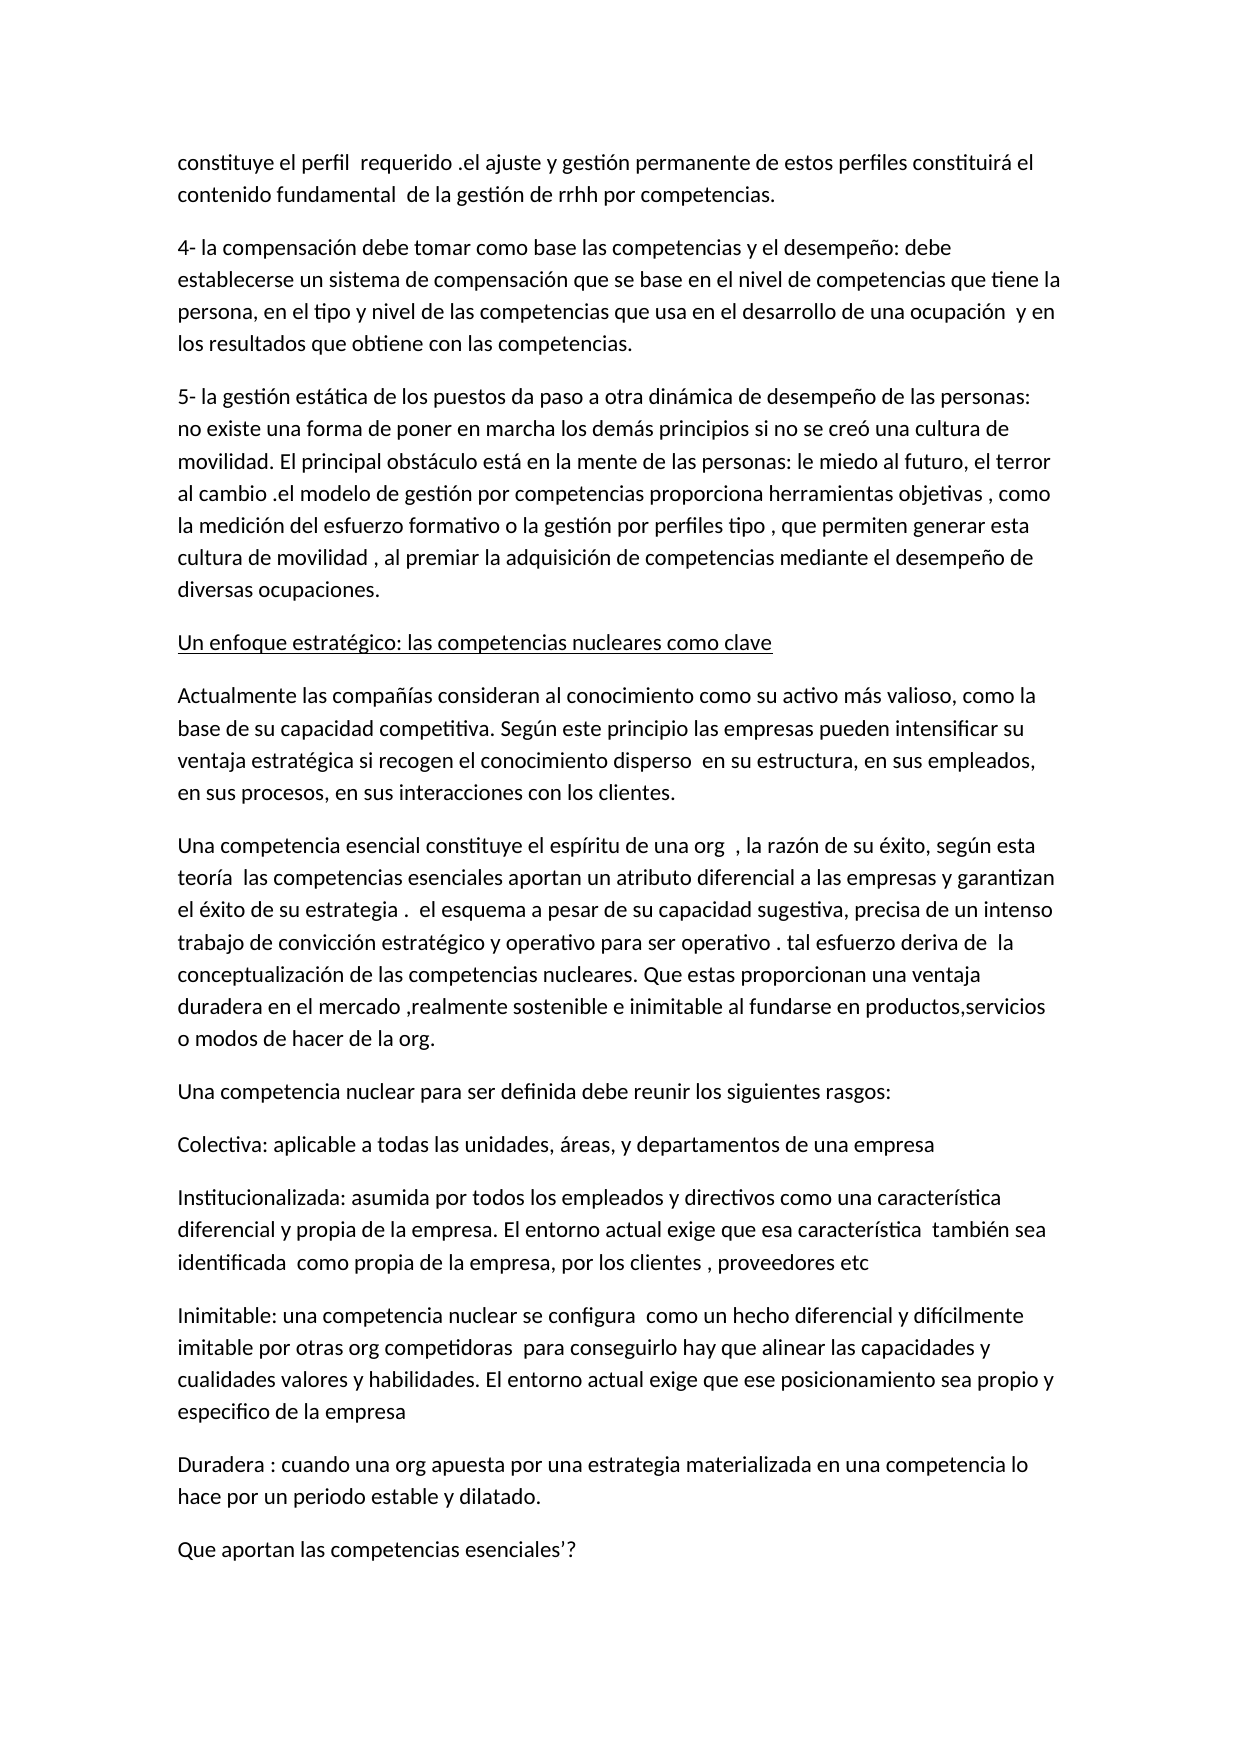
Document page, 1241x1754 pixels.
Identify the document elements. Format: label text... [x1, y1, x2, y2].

text Inimitable: una competencia nuclear se configura como un hecho diferencial y difícilmente imitable por otras org competidoras para conseguirlo hay que alinear las capacidades y cualidades valores y habilidades. El entorno actual exige que ese posicionamiento sea propio y especifico de la empresa [177, 1301, 1063, 1425]
text Actualmente las compañías consideran al conocimiento como su activo más valioso, como la base de su capacidad competitiva. Según este principio las empresas pueden intensificar su ventaja estratégica si recogen el conocimiento disperso en su estructura, en sus empleados, en sus procesos, en sus interacciones con los clientes. [177, 682, 1063, 806]
text Un enfoque estratégico: las competencias nucleares como clave [177, 628, 1063, 657]
text Una competencia esencial constituye el espíritu de una org , la razón de su éxito, según esta teoría las competencias esenciales aportan un atributo diferencial a las empresas y garantizan el éxito de su estrategia . el esquema a pesar de su capacidad sugestiva, precisa de un intenso trabajo de convicción estratégico y operativo para ser operativo . tal esfuerzo deriva de la conceptualización de las competencias nucleares. Que estas proporcionan una ventaja duradera en el mercado ,realmente sostenible e inimitable al fundarse en productos,servicios o modos de hacer de la org. [177, 831, 1063, 1052]
text Que aportan las competencias esenciales’? [177, 1536, 1063, 1563]
text Institucionalizada: asumida por todos los empleados y directivos como una característica diferencial y propia de la empresa. El entorno actual exige que esa característica también sea identificada como propia de la empresa, por los clientes , proveedores etc [177, 1183, 1063, 1276]
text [177, 148, 1063, 208]
text Colectiva: aplicable a todas las unidades, áreas, y departamentos de una empresa [177, 1130, 1063, 1158]
text Una competencia nuclear para ser definida debe reunir los siguientes rasgos: [177, 1077, 1063, 1105]
text Duradera : cuando una org apuesta por una estrategia materializada en una competencia lo hace por un periodo estable y dilatado. [177, 1450, 1063, 1511]
text 5- la gestión estática de los puestos da paso a otra dinámica de desempeño de las personas: no existe una forma de poner en marcha los demás principios si no se creó una cultura de movilidad. El principal obstáculo está en la mente de las personas: le miedo al futuro, el terror al cambio .el modelo de gestión por competencias proporciona herramientas objetivas , como la medición del esfuerzo formativo o la gestión por perfiles tipo , que permiten generar esta cultura de movilidad , al premiar la adquisición de competencias mediante el desempeño de diversas ocupaciones. [177, 382, 1063, 603]
text 4- la compensación debe tomar como base las competencias y el desempeño: debe establecerse un sistema de compensación que se base en el nivel de competencias que tiene la persona, en el tipo y nivel de las competencias que usa en el desarrollo de una ocupación y en los resultados que obtiene con las competencias. [177, 233, 1063, 357]
